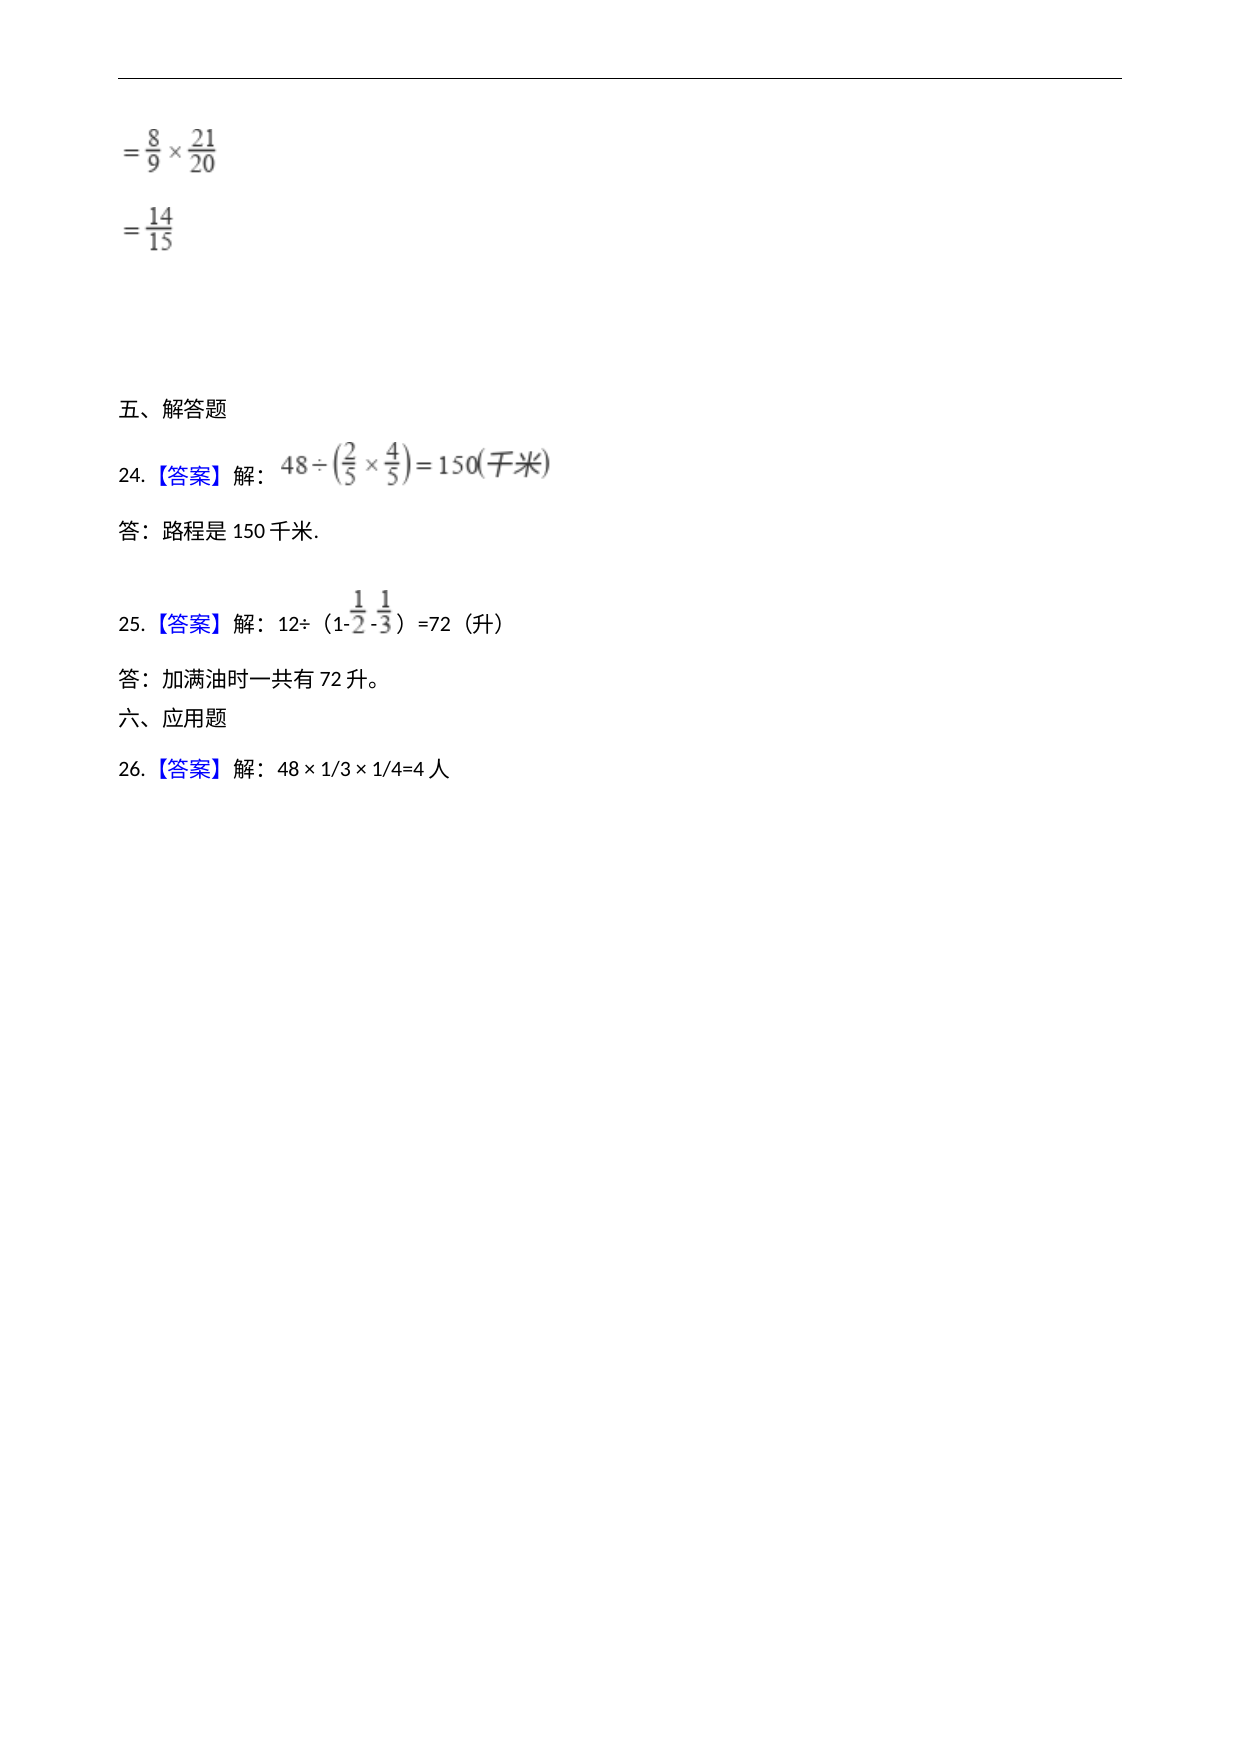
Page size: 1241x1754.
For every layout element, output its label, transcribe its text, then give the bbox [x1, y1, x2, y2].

text 25.【答案】解：12÷（1--）=72（升） 答：加满油时一共有72升。 [118, 591, 1122, 694]
text 26.【答案】解：48 × 1/3 × 1/4=4人 [118, 752, 1122, 784]
picture [118, 207, 178, 252]
text 六、应用题 [118, 701, 1122, 733]
picture [349, 590, 371, 635]
text 五、解答题 [118, 391, 1122, 424]
picture [376, 590, 396, 635]
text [118, 129, 1122, 272]
text 24.【答案】解： 答：路程是150千米. [118, 442, 1122, 585]
picture [118, 129, 220, 174]
picture [281, 442, 551, 487]
